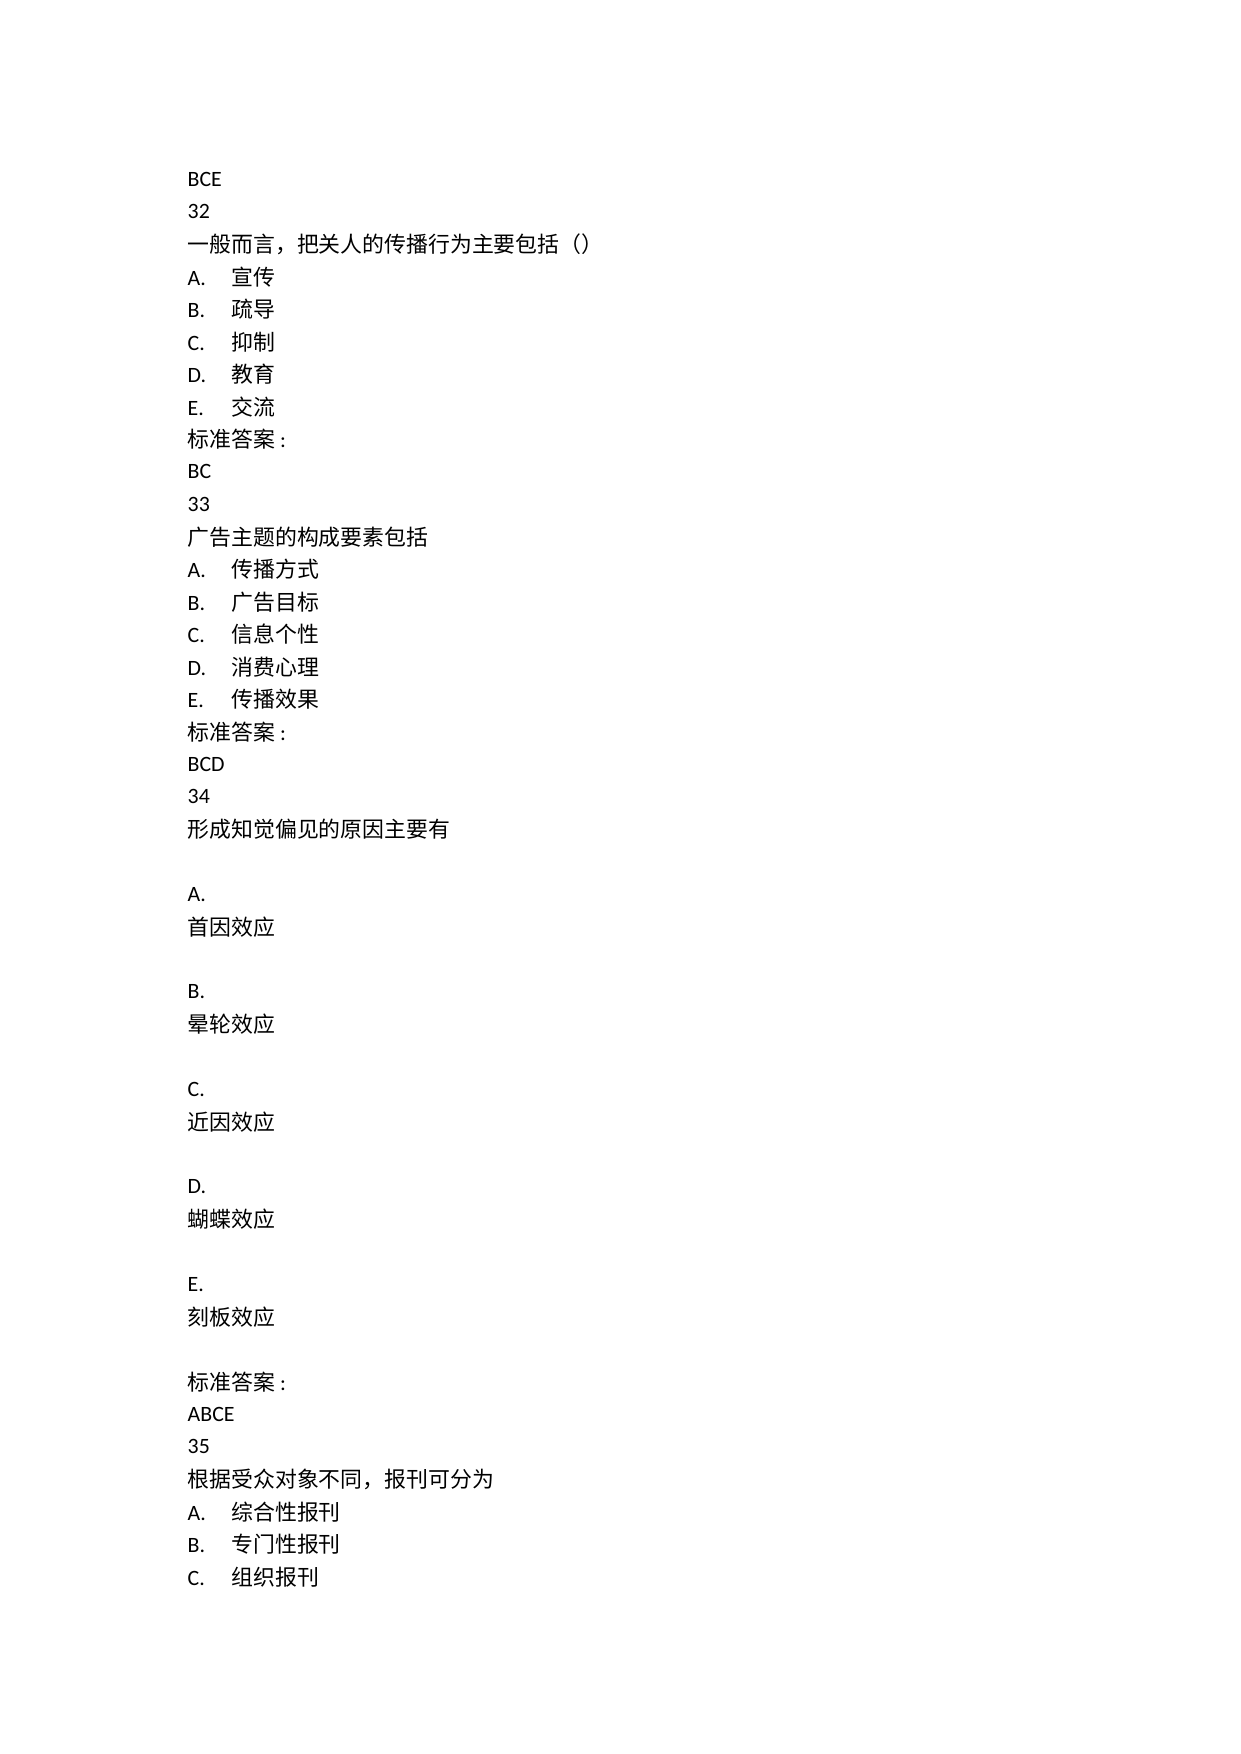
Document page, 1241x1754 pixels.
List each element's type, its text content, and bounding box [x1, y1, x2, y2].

text 34 [187, 779, 1053, 812]
text 35 [187, 1429, 1053, 1462]
text 首因效应 [187, 909, 1053, 942]
text B. 疏导 [187, 292, 1053, 324]
text 标准答案 : [187, 422, 1053, 454]
text 一般而言，把关人的传播行为主要包括（） [187, 227, 1053, 259]
text 刻板效应 [187, 1299, 1053, 1332]
text BCE [187, 162, 1053, 194]
text B. 专门性报刊 [187, 1527, 1053, 1559]
text C. 组织报刊 [187, 1559, 1053, 1592]
text A. 综合性报刊 [187, 1494, 1053, 1527]
text A. [187, 877, 1053, 909]
text 32 [187, 194, 1053, 227]
text E. 交流 [187, 389, 1053, 422]
text 33 [187, 487, 1053, 519]
text 近因效应 [187, 1104, 1053, 1137]
text 根据受众对象不同，报刊可分为 [187, 1462, 1053, 1494]
text ABCE [187, 1397, 1053, 1429]
text 形成知觉偏见的原因主要有 [187, 812, 1053, 844]
text D. 消费心理 [187, 649, 1053, 682]
text E. [187, 1267, 1053, 1299]
text C. 信息个性 [187, 617, 1053, 649]
text D. [187, 1169, 1053, 1202]
text A. 传播方式 [187, 552, 1053, 584]
text 标准答案 : [187, 1364, 1053, 1397]
text BCD [187, 747, 1053, 779]
text 广告主题的构成要素包括 [187, 519, 1053, 552]
text 晕轮效应 [187, 1007, 1053, 1039]
text D. 教育 [187, 357, 1053, 389]
text 标准答案 : [187, 714, 1053, 747]
text E. 传播效果 [187, 682, 1053, 714]
text B. 广告目标 [187, 584, 1053, 617]
text BC [187, 454, 1053, 487]
text A. 宣传 [187, 259, 1053, 292]
text C. 抑制 [187, 324, 1053, 357]
text B. [187, 974, 1053, 1007]
text 蝴蝶效应 [187, 1202, 1053, 1234]
text C. [187, 1072, 1053, 1104]
